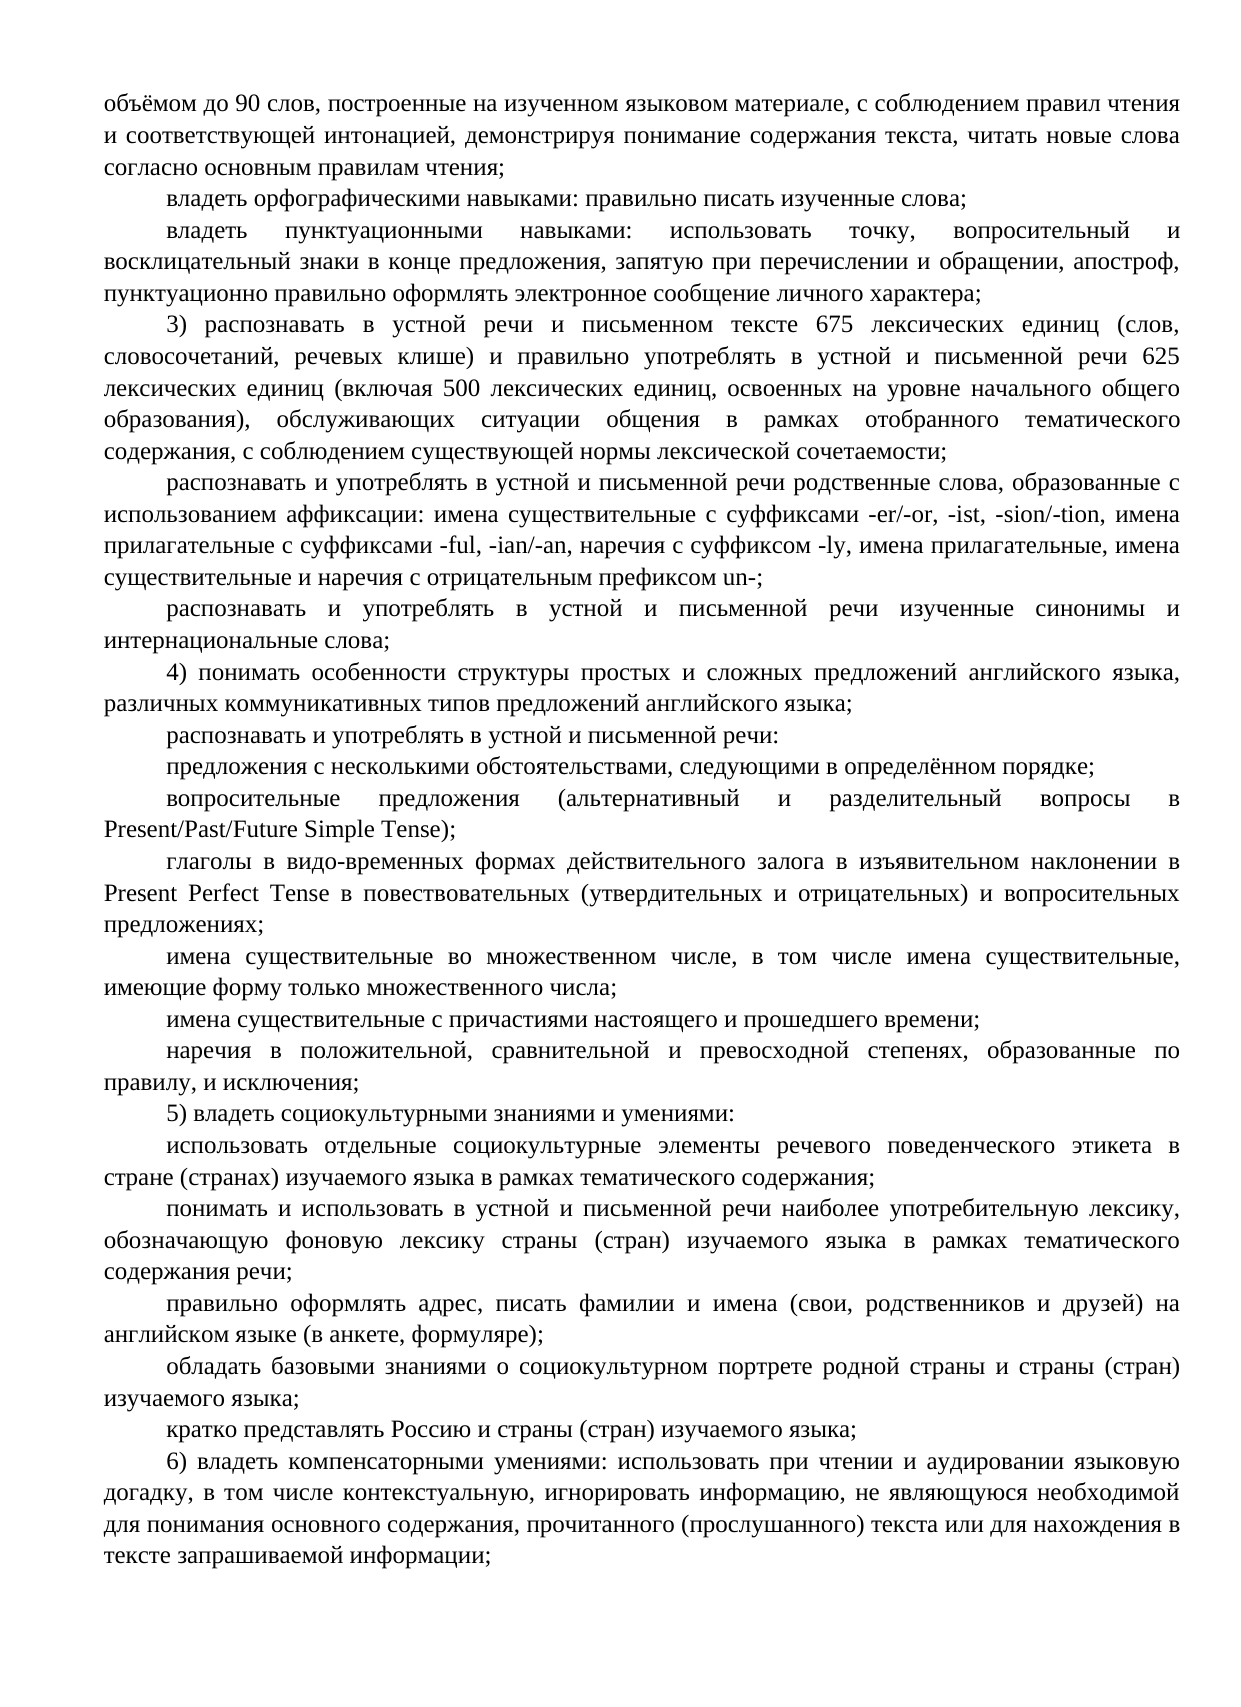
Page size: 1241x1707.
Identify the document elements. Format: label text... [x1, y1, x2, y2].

text обладать базовыми знаниями о социокультурном портрете родной страны и страны (стран) изучаемого языка; [103, 1351, 1181, 1411]
text понимать и использовать в устной и письменной речи наиболее употребительную лексику, обозначающую фоновую лексику страны (стран) изучаемого языка в рамках тематического содержания речи; [103, 1193, 1181, 1285]
text 3) распознавать в устной речи и письменном тексте 675 лексических единиц (слов, словосочетаний, речевых клише) и правильно употреблять в устной и письменной речи 625 лексических единиц (включая 500 лексических единиц, освоенных на уровне начального общего образования), обслуживающих ситуации общения в рамках отобранного тематического содержания, с соблюдением существующей нормы лексической сочетаемости; [103, 309, 1181, 464]
text правильно оформлять адрес, писать фамилии и имена (свои, родственников и друзей) на английском языке (в анкете, формуляре); [103, 1288, 1181, 1348]
text 6) владеть компенсаторными умениями: использовать при чтении и аудировании языковую догадку, в том числе контекстуальную, игнорировать информацию, не являющуюся необходимой для понимания основного содержания, прочитанного (прослушанного) текста или для нахождения в тексте запрашиваемой информации; [103, 1446, 1181, 1569]
text имена существительные с причастиями настоящего и прошедшего времени; [103, 1004, 1181, 1033]
text владеть орфографическими навыками: правильно писать изученные слова; [103, 183, 1181, 212]
text вопросительные предложения (альтернативный и разделительный вопросы в Present/Past/Future Simple Tense); [103, 783, 1181, 843]
text использовать отдельные социокультурные элементы речевого поведенческого этикета в стране (странах) изучаемого языка в рамках тематического содержания; [103, 1130, 1181, 1190]
text имена существительные во множественном числе, в том числе имена существительные, имеющие форму только множественного числа; [103, 941, 1181, 1001]
text распознавать и употреблять в устной и письменной речи родственные слова, образованные с использованием аффиксации: имена существительные с суффиксами -er/-or, -ist, -sion/-tion, имена прилагательные с суффиксами -ful, -ian/-an, наречия с суффиксом -ly, имена прилагательные, имена существительные и наречия с отрицательным префиксом un-; [103, 467, 1181, 591]
text распознавать и употреблять в устной и письменной речи: [103, 720, 1181, 748]
text кратко представлять Россию и страны (стран) изучаемого языка; [103, 1414, 1181, 1443]
text глаголы в видо-временных формах действительного залога в изъявительном наклонении в Present Perfect Tense в повествовательных (утвердительных и отрицательных) и вопросительных предложениях; [103, 846, 1181, 938]
text предложения с несколькими обстоятельствами, следующими в определённом порядке; [103, 751, 1181, 780]
text 4) понимать особенности структуры простых и сложных предложений английского языка, различных коммуникативных типов предложений английского языка; [103, 657, 1181, 717]
text владеть пунктуационными навыками: использовать точку, вопросительный и восклицательный знаки в конце предложения, запятую при перечислении и обращении, апостроф, пунктуационно правильно оформлять электронное сообщение личного характера; [103, 215, 1181, 307]
text 5) владеть социокультурными знаниями и умениями: [103, 1098, 1181, 1127]
text наречия в положительной, сравнительной и превосходной степенях, образованные по правилу, и исключения; [103, 1035, 1181, 1096]
text распознавать и употреблять в устной и письменной речи изученные синонимы и интернациональные слова; [103, 593, 1181, 654]
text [103, 88, 1181, 180]
